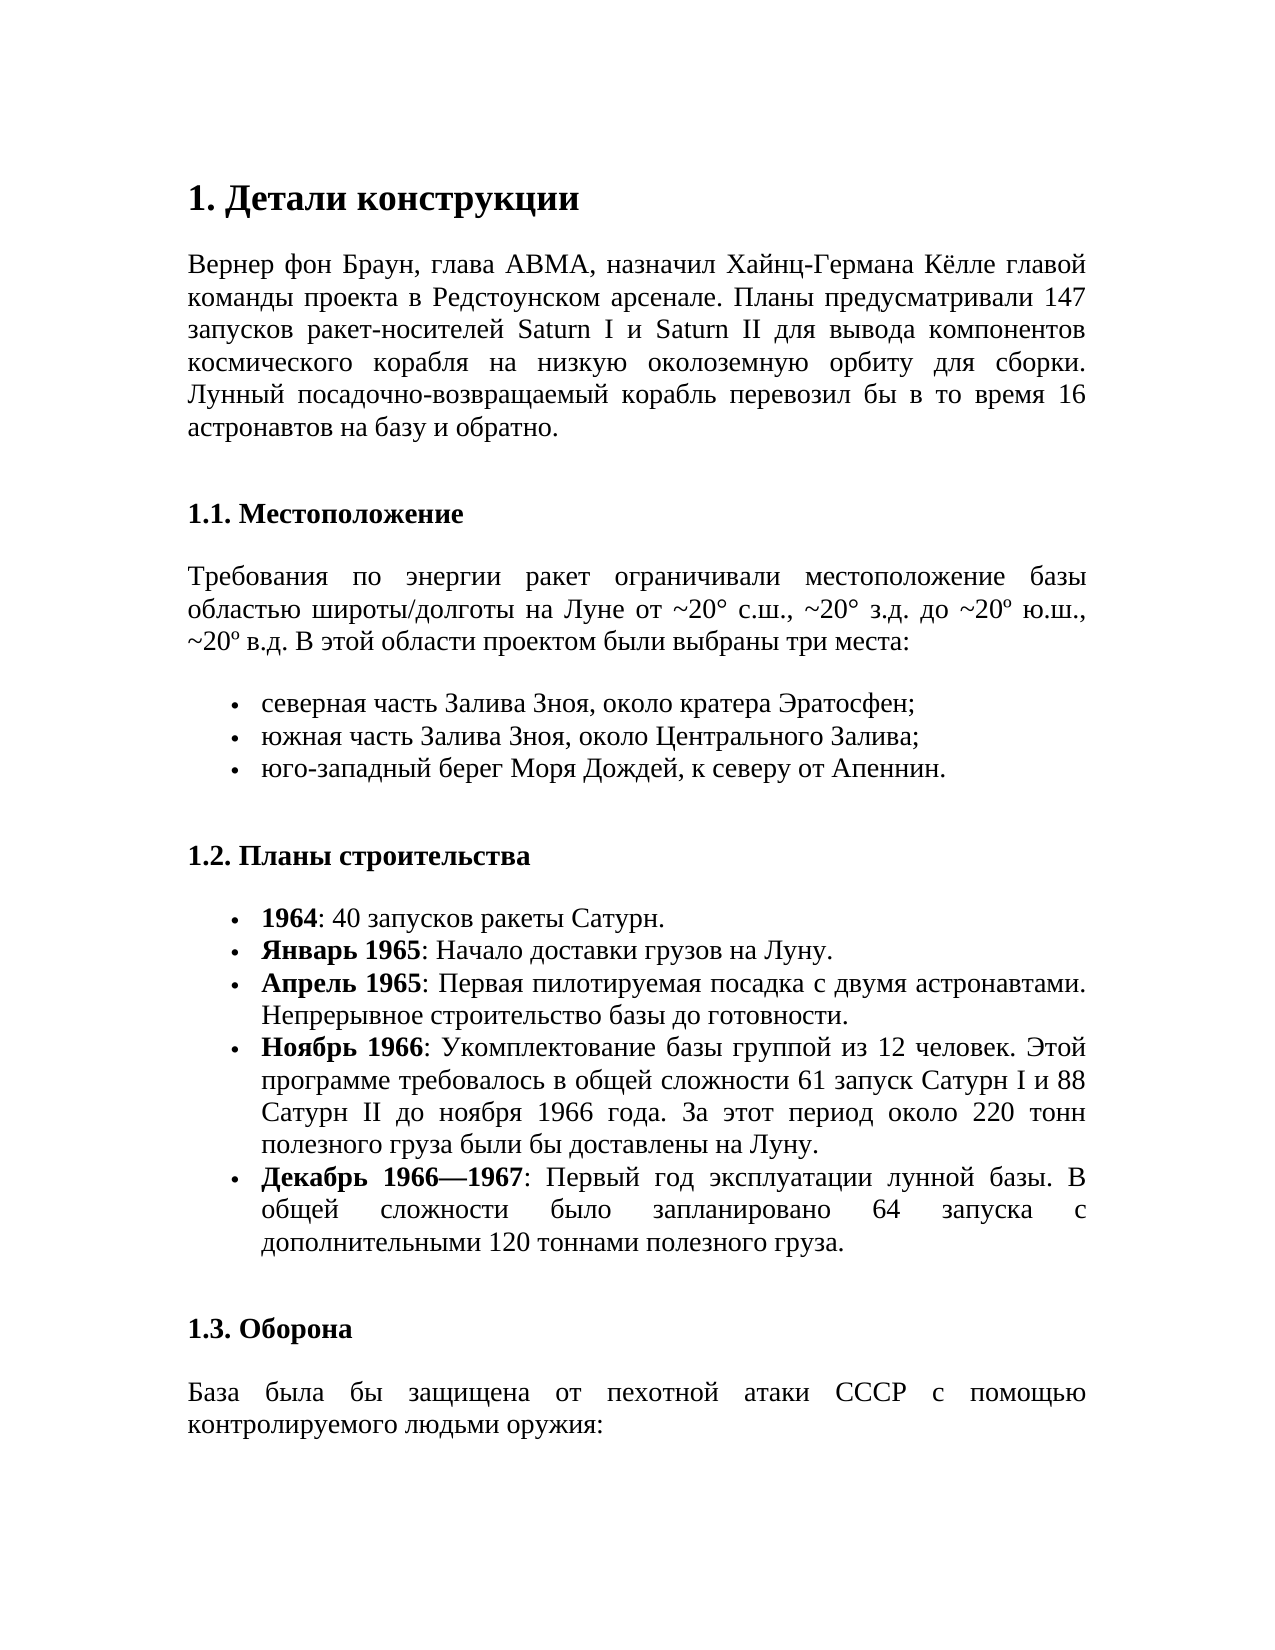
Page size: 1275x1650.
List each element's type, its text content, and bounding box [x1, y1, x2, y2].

list Декабрь 1966—1967: Первый год эксплуатации лунной базы. В общей сложности было запланировано 64 запуска с дополнительными 120 тоннами полезного груза. [232, 1160, 1087, 1257]
list 1. Детали конструкции [187, 175, 1087, 218]
list юго-западный берег Моря Дождей, к северу от Апеннин. [232, 751, 1087, 783]
list южная часть Залива Зноя, около Центрального Залива; [232, 718, 1087, 751]
list северная часть Залива Зноя, около кратера Эратосфен; [232, 686, 1087, 718]
list 1964: 40 запусков ракеты Сатурн. [232, 901, 1087, 933]
list Апрель 1965: Первая пилотируемая посадка с двумя астронавтами. Непрерывное строительство базы до готовности. [232, 966, 1087, 1030]
list 1.2. Планы строительства [187, 838, 1087, 871]
list Январь 1965: Начало доставки грузов на Луну. [232, 933, 1087, 966]
list Ноябрь 1966: Укомплектование базы группой из 12 человек. Этой программе требовалось в общей сложности 61 запуск Сатурн I и 88 Сатурн II до ноября 1966 года. За этот период около 220 тонн полезного груза были бы доставлены на Луну. [232, 1030, 1087, 1160]
text Требования по энергии ракет ограничивали местоположение базы областью широты/долготы на Луне от ~20° с.ш., ~20° з.д. до ~20º ю.ш., ~20º в.д. В этой области проектом были выбраны три места: [187, 559, 1087, 657]
text Вернер фон Браун, глава ABMA, назначил Хайнц-Германа Кёлле главой команды проекта в Редстоунском арсенале. Планы предусматривали 147 запусков ракет-носителей Saturn I и Saturn II для вывода компонентов космического корабля на низкую околоземную орбиту для сборки. Лунный посадочно-возвращаемый корабль перевозил бы в то время 16 астронавтов на базу и обратно. [187, 248, 1087, 442]
list 1.3. Оборона [187, 1312, 1087, 1345]
text База была бы защищена от пехотной атаки СССР с помощью контролируемого людьми оружия: [187, 1375, 1087, 1439]
list 1.1. Местоположение [187, 496, 1087, 530]
